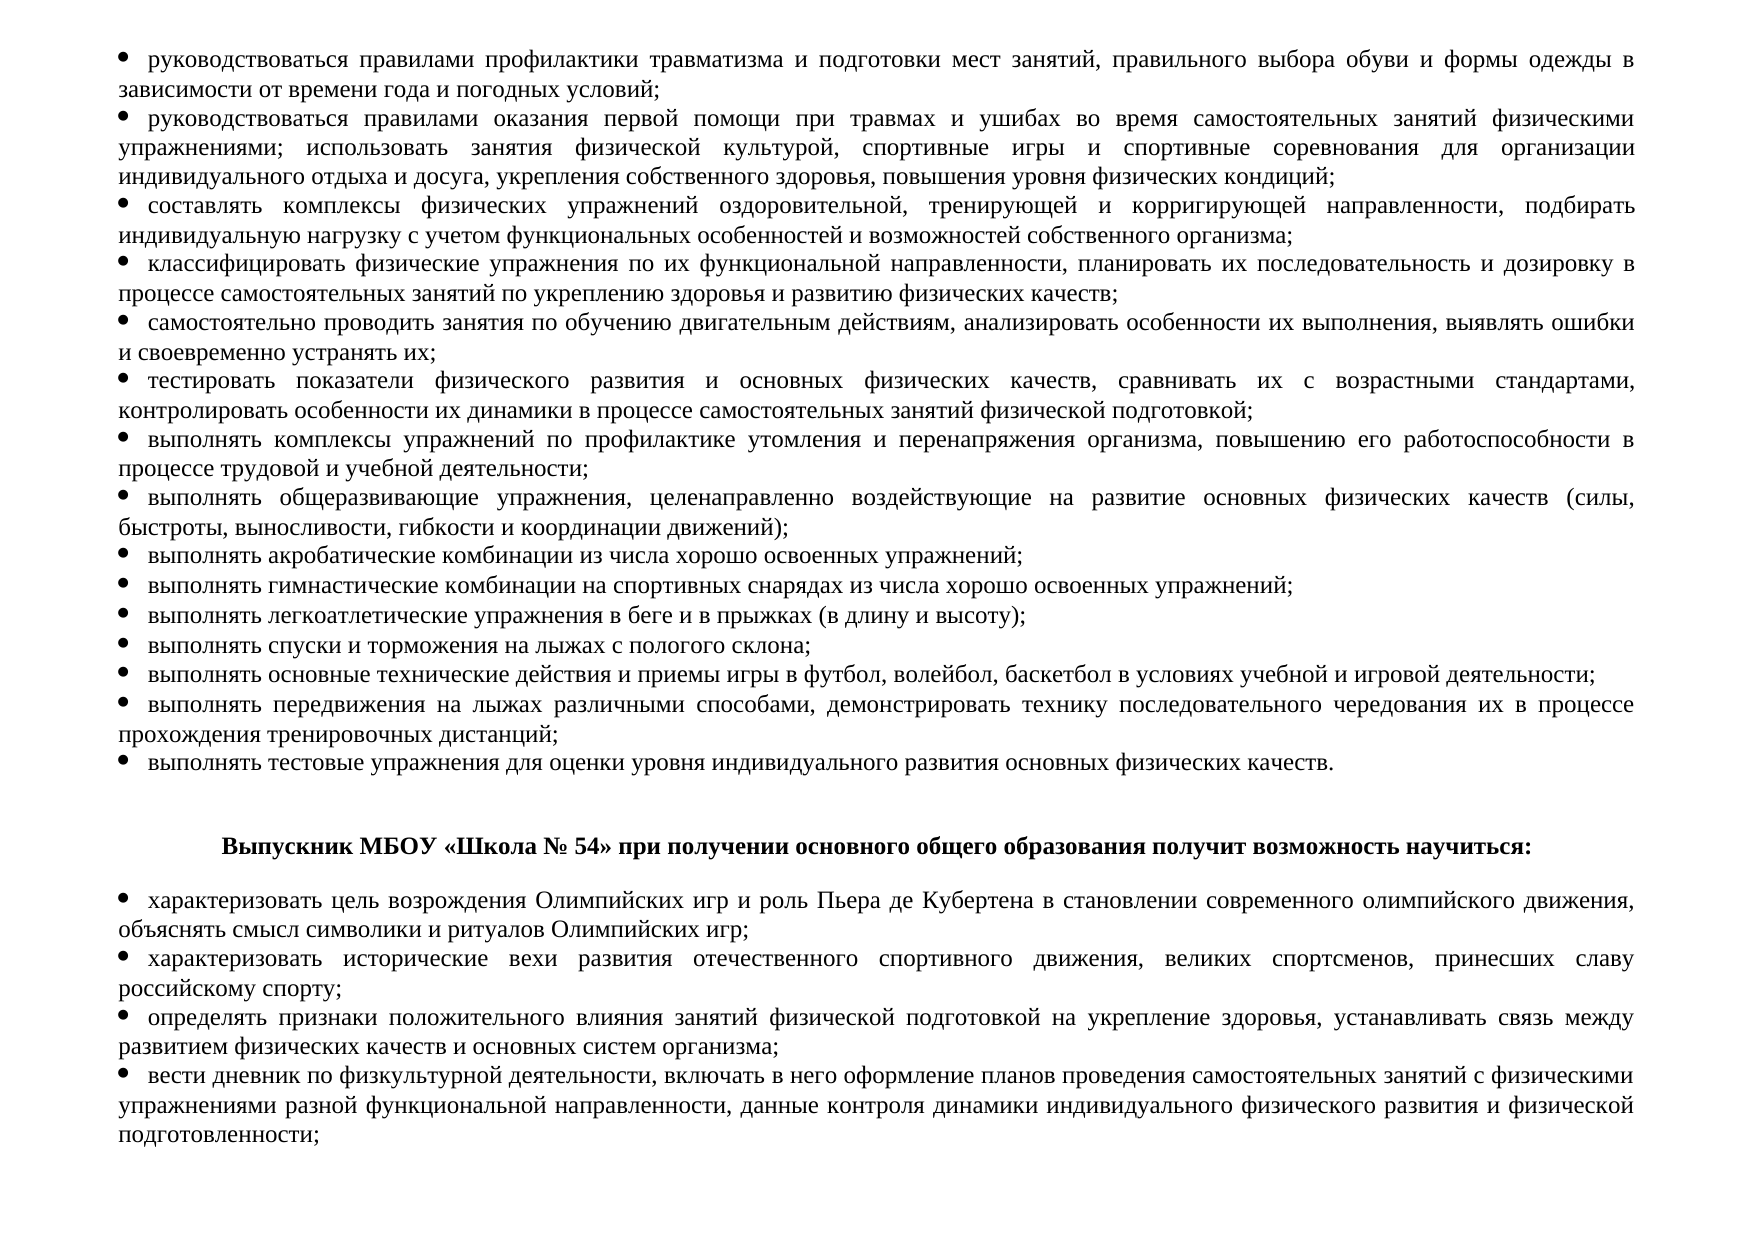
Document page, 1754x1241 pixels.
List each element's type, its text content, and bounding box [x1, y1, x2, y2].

list выполнять гимнастические комбинации на спортивных снарядах из числа хорошо освоенных упражнений; [118, 570, 1636, 600]
list характеризовать цель возрождения Олимпийских игр и роль Пьера де Кубертена в становлении современного олимпийского движения, объяснять смысл символики и ритуалов Олимпийских игр; [118, 885, 1636, 943]
list выполнять общеразвивающие упражнения, целенаправленно воздействующие на развитие основных физических качеств (силы, быстроты, выносливости, гибкости и координации движений); [118, 482, 1636, 541]
list выполнять передвижения на лыжах различными способами, демонстрировать технику последовательного чередования их в процессе прохождения тренировочных дистанций; [118, 689, 1636, 747]
list характеризовать исторические вехи развития отечественного спортивного движения, великих спортсменов, принесших славу российскому спорту; [118, 943, 1636, 1002]
list тестировать показатели физического развития и основных физических качеств, сравнивать их с возрастными стандартами, контролировать особенности их динамики в процессе самостоятельных занятий физической подготовкой; [118, 365, 1636, 424]
list выполнять тестовые упражнения для оценки уровня индивидуального развития основных физических качеств. [118, 747, 1636, 777]
list выполнять акробатические комбинации из числа хорошо освоенных упражнений; [118, 541, 1636, 570]
list составлять комплексы физических упражнений оздоровительной, тренирующей и корригирующей направленности, подбирать индивидуальную нагрузку с учетом функциональных особенностей и возможностей собственного организма; [118, 190, 1636, 248]
list выполнять комплексы упражнений по профилактике утомления и перенапряжения организма, повышению его работоспособности в процессе трудовой и учебной деятельности; [118, 424, 1636, 482]
list определять признаки положительного влияния занятий физической подготовкой на укрепление здоровья, устанавливать связь между развитием физических качеств и основных систем организма; [118, 1002, 1636, 1060]
list самостоятельно проводить занятия по обучению двигательным действиям, анализировать особенности их выполнения, выявлять ошибки и своевременно устранять их; [118, 307, 1636, 365]
list руководствоваться правилами профилактики травматизма и подготовки мест занятий, правильного выбора обуви и формы одежды в зависимости от времени года и погодных условий; [118, 44, 1636, 103]
list выполнять легкоатлетические упражнения в беге и в прыжках (в длину и высоту); [118, 600, 1636, 630]
list руководствоваться правилами оказания первой помощи при травмах и ушибах во время самостоятельных занятий физическими упражнениями; использовать занятия физической культурой, спортивные игры и спортивные соревнования для организации индивидуального отдыха и досуга, укрепления собственного здоровья, повышения уровня физических кондиций; [118, 103, 1636, 190]
list выполнять основные технические действия и приемы игры в футбол, волейбол, баскетбол в условиях учебной и игровой деятельности; [118, 659, 1636, 689]
text Выпускник МБОУ «Школа № 54» при получении основного общего образования получит возможность научиться: [118, 831, 1636, 860]
list вести дневник по физкультурной деятельности, включать в него оформление планов проведения самостоятельных занятий с физическими упражнениями разной функциональной направленности, данные контроля динамики индивидуального физического развития и физической подготовленности; [118, 1060, 1636, 1147]
list выполнять спуски и торможения на лыжах с пологого склона; [118, 630, 1636, 659]
list классифицировать физические упражнения по их функциональной направленности, планировать их последовательность и дозировку в процессе самостоятельных занятий по укреплению здоровья и развитию физических качеств; [118, 248, 1636, 307]
